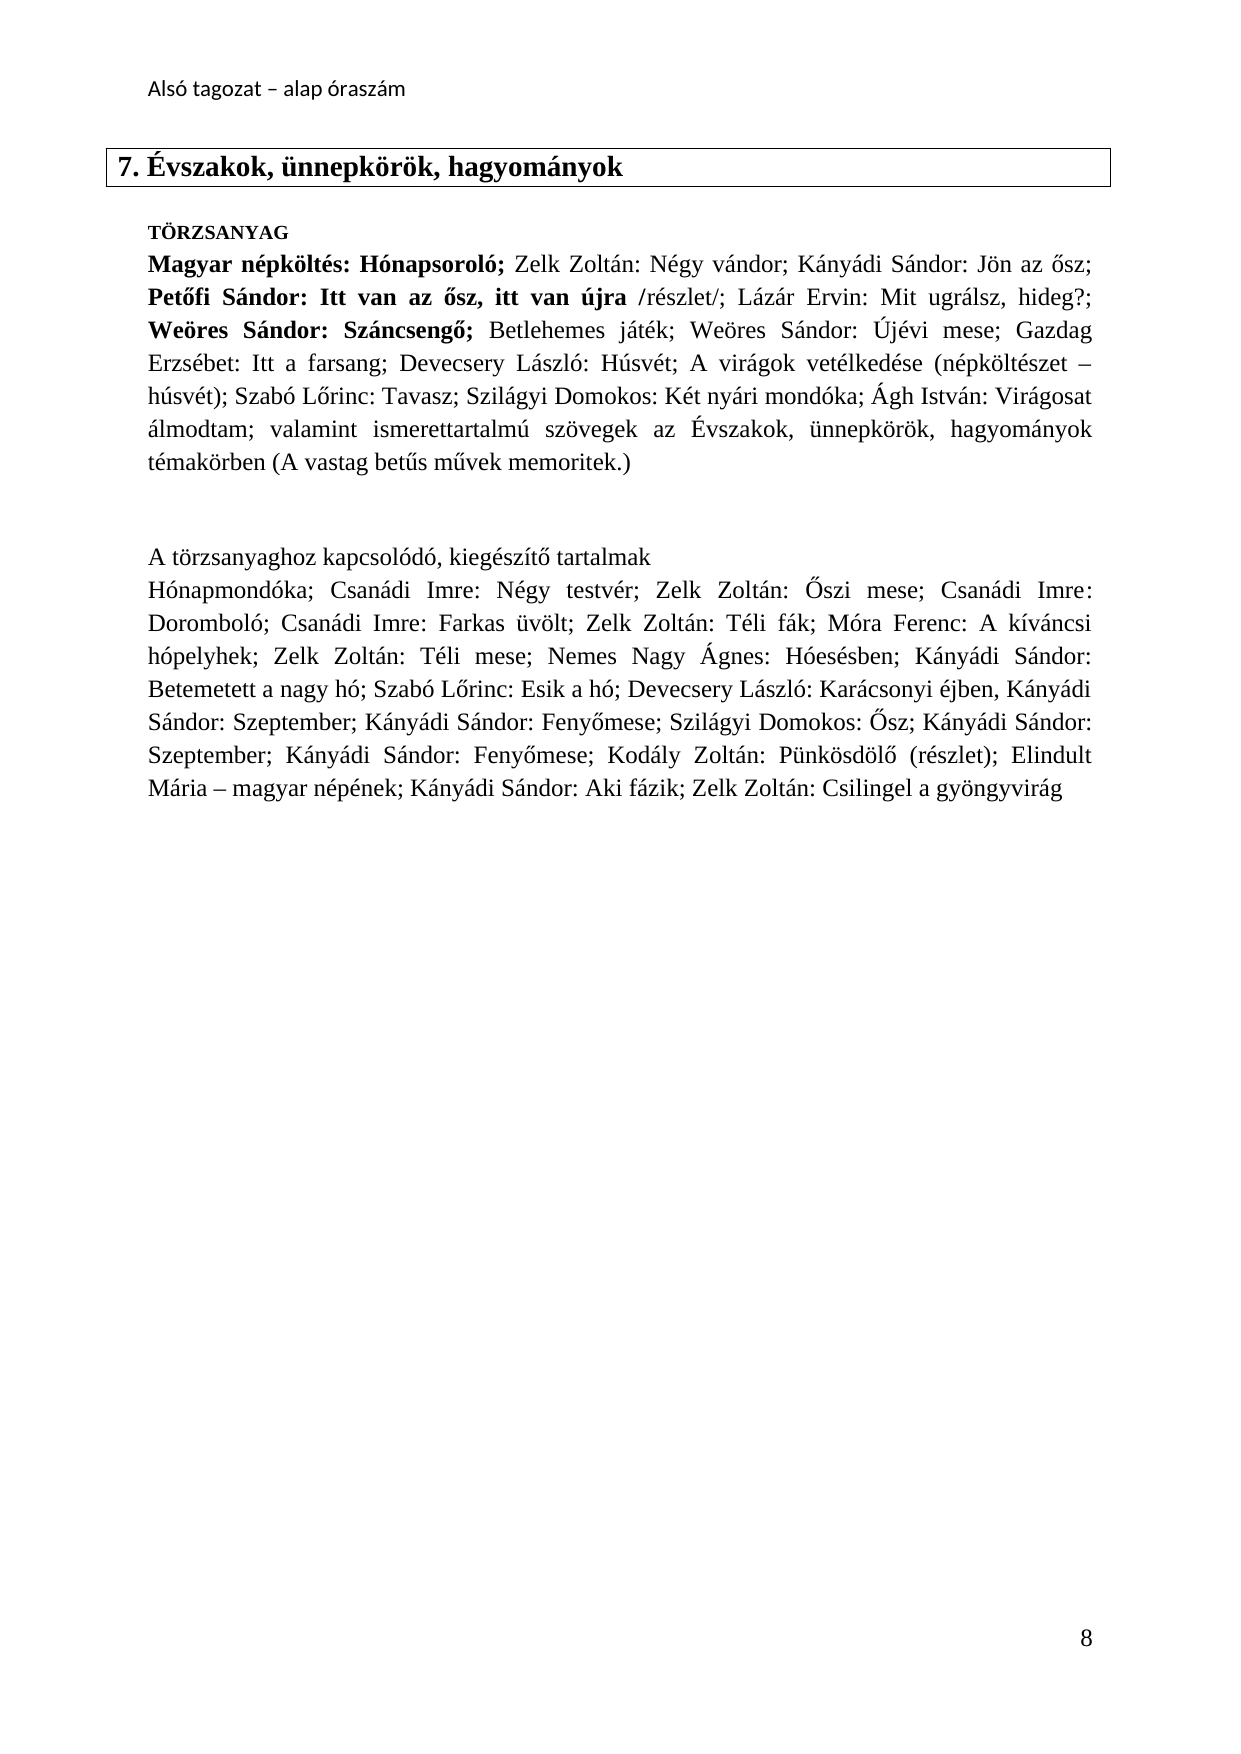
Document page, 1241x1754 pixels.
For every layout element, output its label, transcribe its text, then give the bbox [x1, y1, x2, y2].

text Hónapmondóka; Csanádi Imre: Négy testvér; Zelk Zoltán: Őszi mese; Csanádi Imre: Doromboló; Csanádi Imre: Farkas üvölt; Zelk Zoltán: Téli fák; Móra Ferenc: A kíváncsi hópelyhek; Zelk Zoltán: Téli mese; Nemes Nagy Ágnes: Hóesésben; Kányádi Sándor: Betemetett a nagy hó; Szabó Lőrinc: Esik a hó; Devecsery László: Karácsonyi éjben, Kányádi Sándor: Szeptember; Kányádi Sándor: Fenyőmese; Szilágyi Domokos: Ősz; Kányádi Sándor: Szeptember; Kányádi Sándor: Fenyőmese; Kodály Zoltán: Pünkösdölő (részlet); Elindult Mária – magyar népének; Kányádi Sándor: Aki fázik; Zelk Zoltán: Csilingel a gyöngyvirág [148, 575, 1093, 802]
text Magyar népköltés: Hónapsoroló; Zelk Zoltán: Négy vándor; Kányádi Sándor: Jön az ősz; Petőfi Sándor: Itt van az ősz, itt van újra /részlet/; Lázár Ervin: Mit ugrálsz, hideg?; Weöres Sándor: Száncsengő; Betlehemes játék; Weöres Sándor: Újévi mese; Gazdag Erzsébet: Itt a farsang; Devecsery László: Húsvét; A virágok vetélkedése (népköltészet – húsvét); Szabó Lőrinc: Tavasz; Szilágyi Domokos: Két nyári mondóka; Ágh István: Virágosat álmodtam; valamint ismerettartalmú szövegek az Évszakok, ünnepkörök, hagyományok témakörben (A vastag betűs művek memoritek.) [148, 249, 1093, 476]
table_header 7. Évszakok, ünnepkörök, hagyományok [107, 149, 1110, 186]
text A törzsanyaghoz kapcsolódó, kiegészítő tartalmak [148, 542, 1093, 571]
text törzsanyag [148, 216, 1093, 244]
